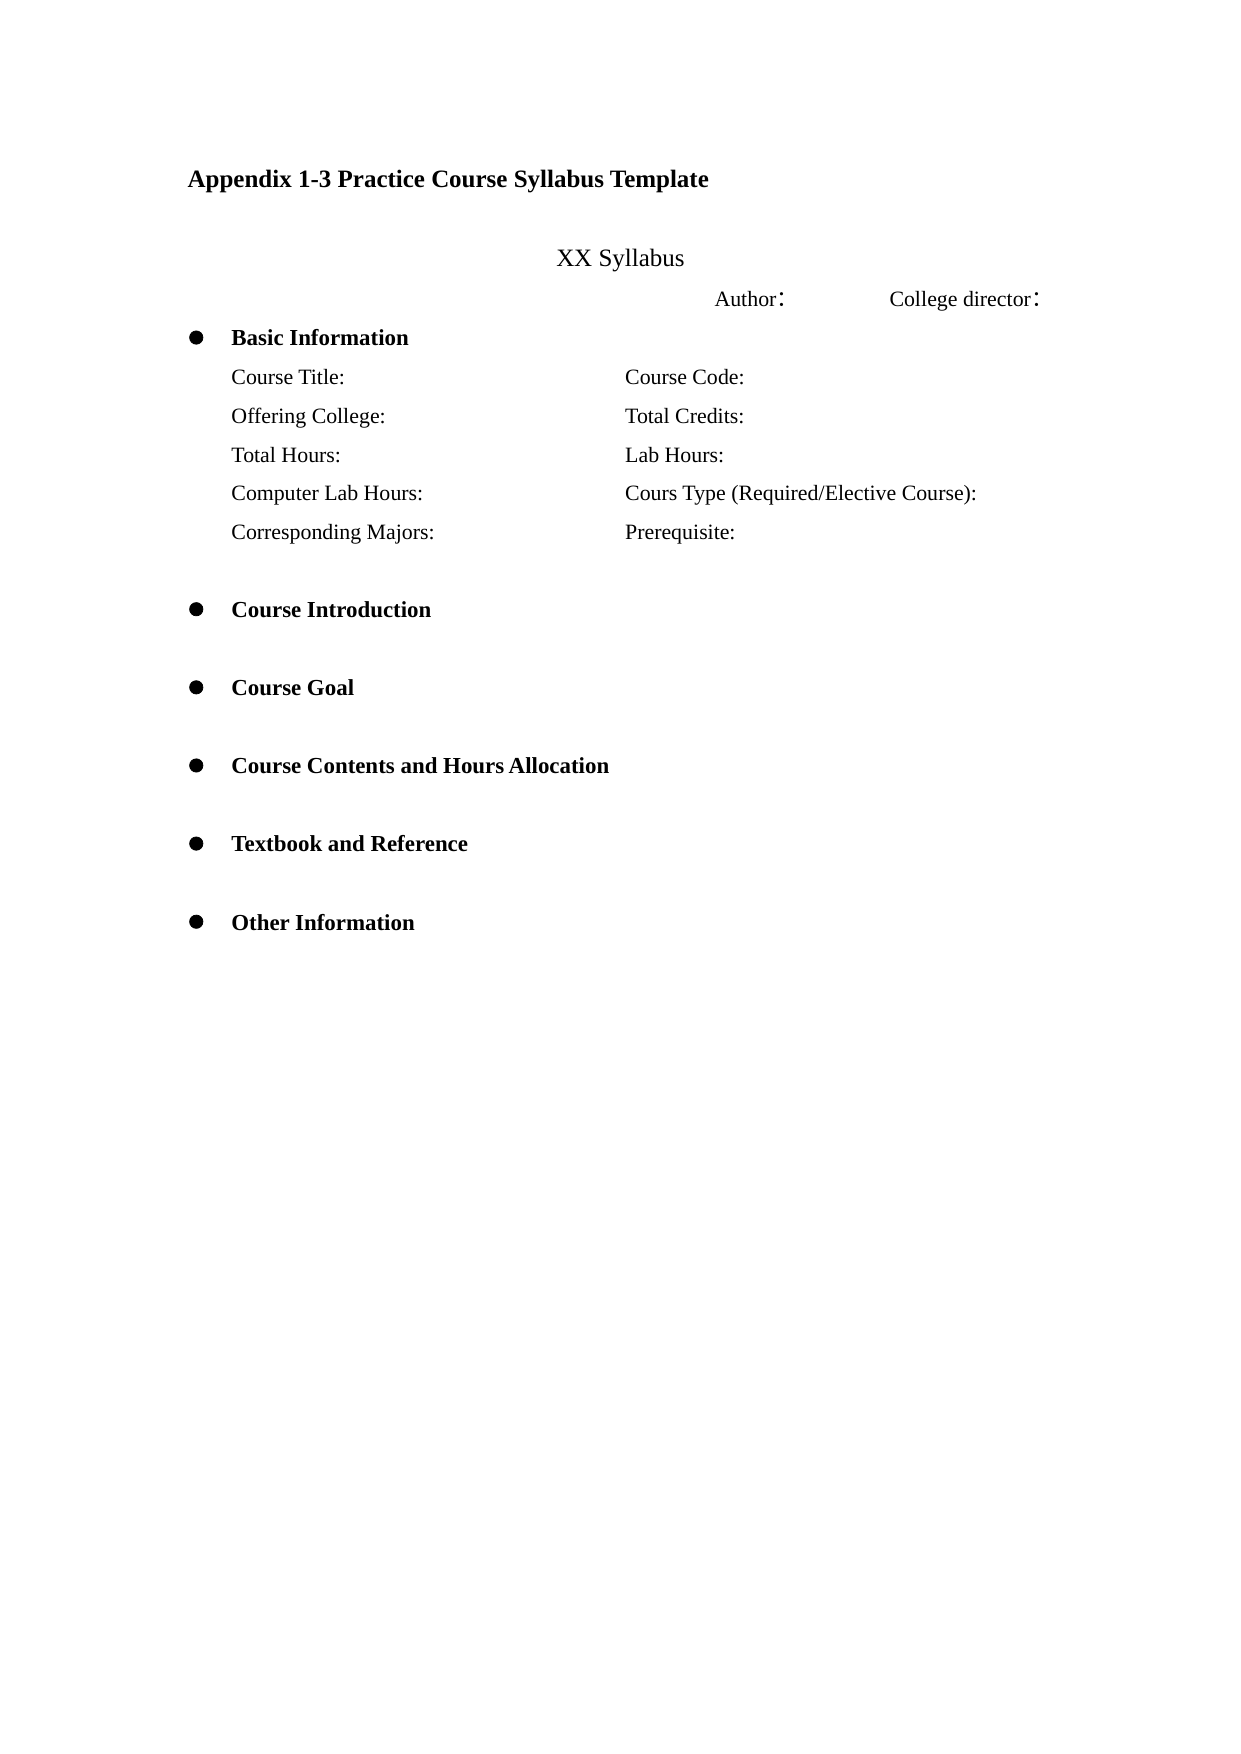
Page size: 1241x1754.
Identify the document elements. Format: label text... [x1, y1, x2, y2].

text Total Hours: Lab Hours: [187, 438, 1053, 471]
list Textbook and Reference [187, 827, 1053, 860]
list Course Title: Course Code: [231, 361, 1053, 393]
list Course Introduction [187, 593, 1053, 626]
list Computer Lab Hours: Cours Type (Required/Elective Course): [231, 477, 1053, 509]
list Corresponding Majors: Prerequisite: [231, 516, 1053, 548]
text XX Syllabus [187, 241, 1053, 274]
text Author： College director： [187, 281, 1053, 313]
list Course Goal [187, 671, 1053, 704]
list Basic Information [187, 321, 1053, 354]
text Appendix 1-3 Practice Course Syllabus Template [187, 162, 1053, 194]
list Offering College: Total Credits: [231, 399, 1053, 432]
list Course Contents and Hours Allocation [187, 749, 1053, 782]
list Other Information [187, 906, 1053, 938]
